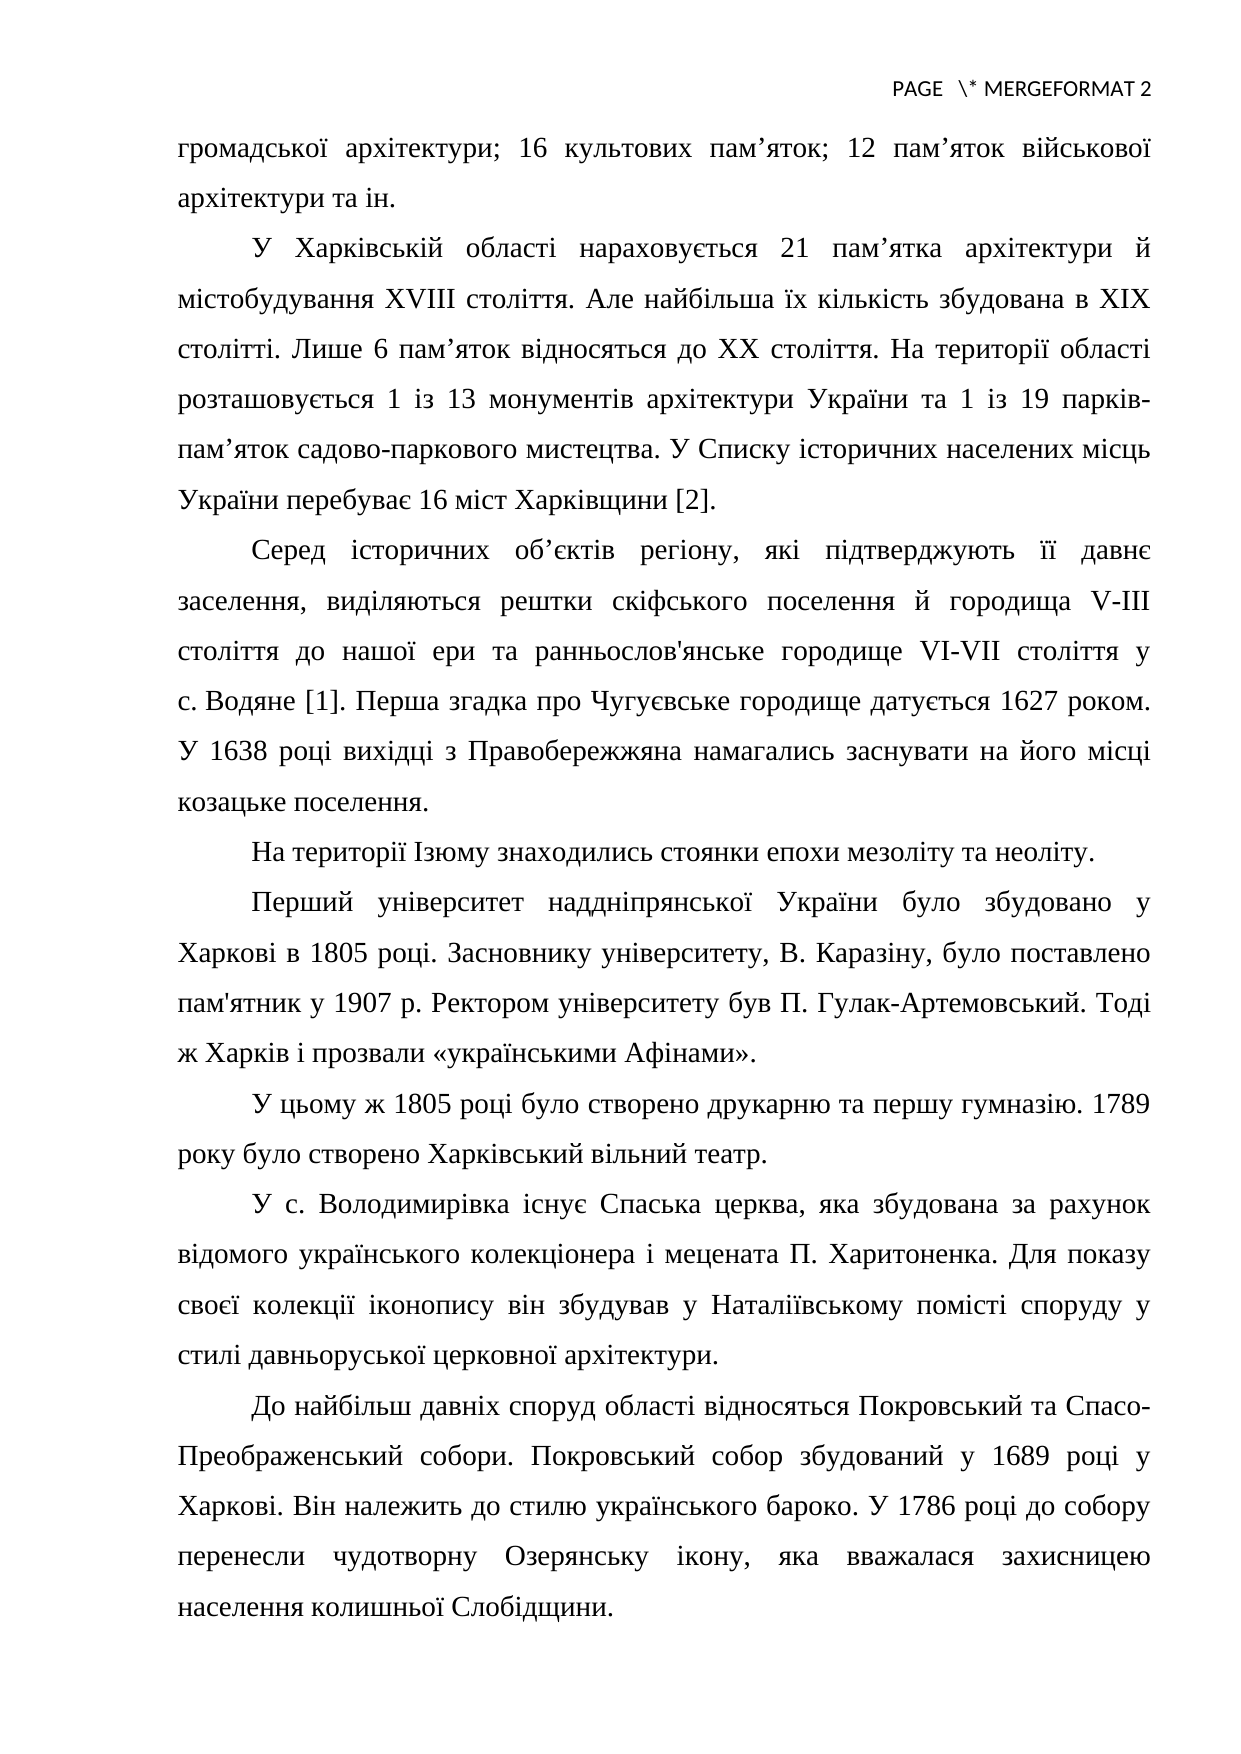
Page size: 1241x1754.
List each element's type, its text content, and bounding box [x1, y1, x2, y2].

text Серед історичних об’єктів регіону, які підтверджують її давнє заселення, виділяються рештки скіфського поселення й городища V-ІІІ століття до нашої ери та ранньослов'янське городище VІ-VІІ століття у с. Водяне [1]. Перша згадка про Чугуєвське городище датується 1627 роком. У 1638 році вихідці з Правобережжяна намагались заснувати на його місці козацьке поселення. [177, 532, 1152, 817]
text До найбільш давніх споруд області відносяться Покровський та Спасо-Преображенський собори. Покровський собор збудований у 1689 році у Харкові. Він належить до стилю українського бароко. У 1786 році до собору перенесли чудотворну Озерянську ікону, яка вважалася захисницею населення колишньої Слобідщини. [177, 1388, 1152, 1622]
text У Харківській області нараховується 21 пам’ятка архітектури й містобудування XVIII століття. Але найбільша їх кількість збудована в XIX столітті. Лише 6 пам’яток відносяться до XX століття. На території області розташовується 1 із 13 монументів архітектури України та 1 із 19 парків-пам’яток садово-паркового мистецтва. У Списку історичних населених місць України перебуває 16 міст Харківщини [2]. [177, 230, 1152, 516]
text У с. Володимирівка існує Спаська церква, яка збудована за рахунок відомого українського колекціонера і мецената П. Харитоненка. Для показу своєї колекції іконопису він збудував у Наталіївському помісті споруду у стилі давньоруської церковної архітектури. [177, 1186, 1152, 1371]
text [177, 130, 1152, 214]
text Перший університет наддніпрянської України було збудовано у Харкові в 1805 році. Засновнику університету, В. Каразіну, було поставлено пам'ятник у 1907 р. Ректором університету був П. Гулак-Артемовський. Тоді ж Харків і прозвали «українськими Афінами». [177, 884, 1152, 1069]
text На території Ізюму знаходились стоянки епохи мезоліту та неоліту. [177, 834, 1152, 868]
text У цьому ж 1805 році було створено друкарню та першу гумназію. 1789 року було створено Харківський вільний театр. [177, 1086, 1152, 1169]
